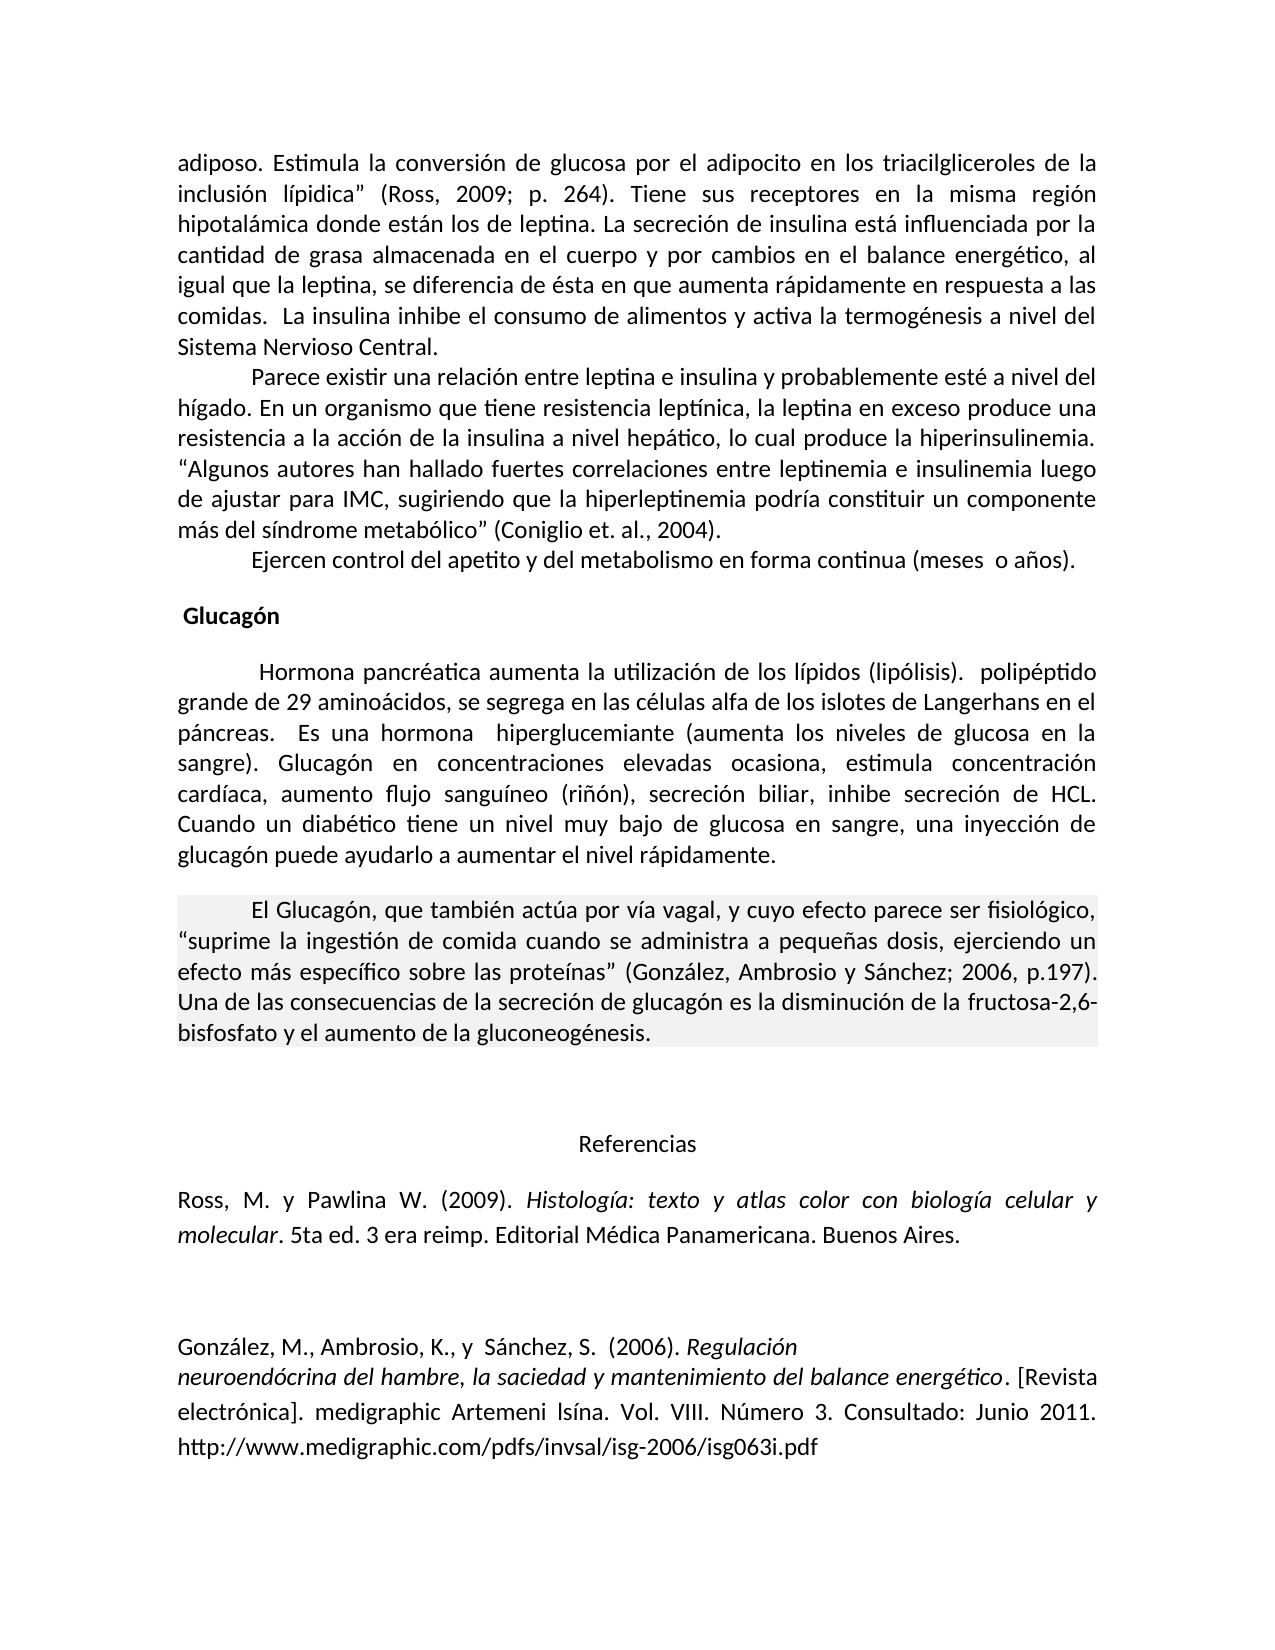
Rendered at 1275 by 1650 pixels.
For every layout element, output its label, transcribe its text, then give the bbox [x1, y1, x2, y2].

text Parece existir una relación entre leptina e insulina y probablemente esté a nivel del hígado. En un organismo que tiene resistencia leptínica, la leptina en exceso produce una resistencia a la acción de la insulina a nivel hepático, lo cual produce la hiperinsulinemia. “Algunos autores han hallado fuertes correlaciones entre leptinemia e insulinemia luego de ajustar para IMC, sugiriendo que la hiperleptinemia podría constituir un componente más del síndrome metabólico” (Coniglio et. al., 2004). [177, 361, 1098, 544]
text Hormona pancréatica aumenta la utilización de los lípidos (lipólisis). polipéptido grande de 29 aminoácidos, se segrega en las células alfa de los islotes de Langerhans en el páncreas. Es una hormona hiperglucemiante (aumenta los niveles de glucosa en la sangre). Glucagón en concentraciones elevadas ocasiona, estimula concentración cardíaca, aumento flujo sanguíneo (riñón), secreción biliar, inhibe secreción de HCL. Cuando un diabético tiene un nivel muy bajo de glucosa en sangre, una inyección de glucagón puede ayudarlo a aumentar el nivel rápidamente. [177, 656, 1098, 870]
text El Glucagón, que también actúa por vía vagal, y cuyo efecto parece ser fisiológico, “suprime la ingestión de comida cuando se administra a pequeñas dosis, ejerciendo un efecto más específico sobre las proteínas” (González, Ambrosio y Sánchez; 2006, p.197). Una de las consecuencias de la secreción de glucagón es la disminución de la fructosa-2,6-bisfosfato y el aumento de la gluconeogénesis. [177, 895, 1098, 1047]
text Referencias [177, 1128, 1098, 1159]
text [177, 148, 1098, 361]
text Ejercen control del apetito y del metabolismo en forma continua (meses o años). [177, 544, 1098, 575]
text González, M., Ambrosio, K., y Sánchez, S. (2006). Regulación [177, 1331, 1098, 1361]
text Glucagón [177, 600, 1098, 631]
text Ross, M. y Pawlina W. (2009). Histología: texto y atlas color con biología celular y molecular. 5ta ed. 3 era reimp. Editorial Médica Panamericana. Buenos Aires. [177, 1184, 1098, 1249]
text neuroendócrina del hambre, la saciedad y mantenimiento del balance energético. [Revista electrónica]. medigraphic Artemeni lsína. Vol. VIII. Número 3. Consultado: Junio 2011. http://www.medigraphic.com/pdfs/invsal/isg-2006/isg063i.pdf [177, 1361, 1098, 1462]
